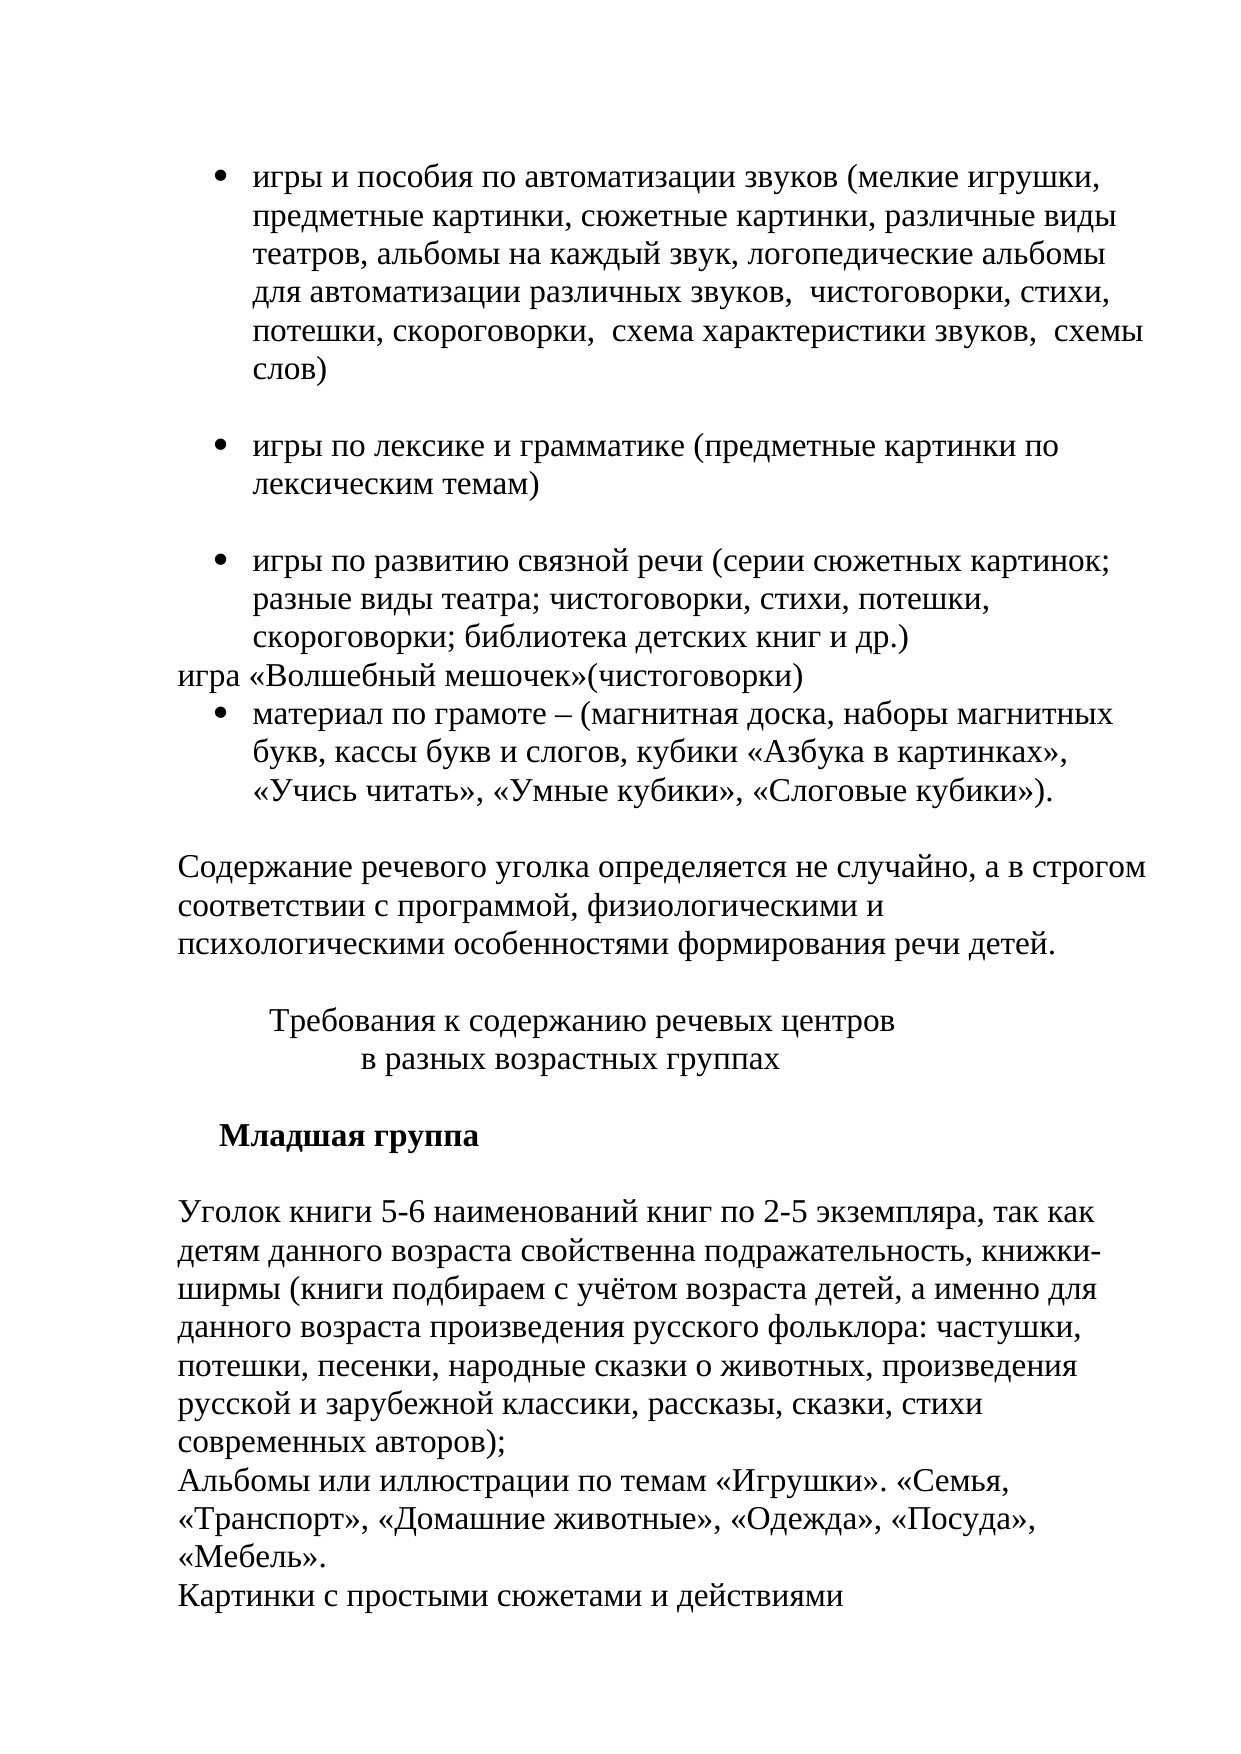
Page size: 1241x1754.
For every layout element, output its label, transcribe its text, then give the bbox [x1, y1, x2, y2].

text Уголок книги 5-6 наименований книг по 2-5 экземпляра, так как детям данного возраста свойственна подражательность, книжки-ширмы (книги подбираем с учётом возраста детей, а именно для данного возраста произведения русского фольклора: частушки, потешки, песенки, народные сказки о животных, произведения русской и зарубежной классики, рассказы, сказки, стихи современных авторов); [177, 1191, 1152, 1460]
text Младшая группа [177, 1115, 1152, 1153]
text Содержание речевого уголка определяется не случайно, а в строгом соответствии с программой, физиологическими и психологическими особенностями формирования речи детей. [177, 846, 1152, 961]
list материал по грамоте – (магнитная доска, наборы магнитных букв, кассы букв и слогов, кубики «Азбука в картинках», «Учись читать», «Умные кубики», «Слоговые кубики»). [215, 693, 1152, 808]
list игры и пособия по автоматизации звуков (мелкие игрушки, предметные картинки, сюжетные картинки, различные виды театров, альбомы на каждый звук, логопедические альбомы для автоматизации различных звуков, чистоговорки, стихи, потешки, скороговорки, схема характеристики звуков, схемы слов) [215, 156, 1152, 386]
text Альбомы или иллюстрации по темам «Игрушки». «Семья, «Транспорт», «Домашние животные», «Одежда», «Посуда», «Мебель». [177, 1460, 1152, 1575]
text игра «Волшебный мешочек»(чистоговорки) [177, 655, 1152, 693]
list игры по развитию связной речи (серии сюжетных картинок; разные виды театра; чистоговорки, стихи, потешки, скороговорки; библиотека детских книг и др.) [215, 540, 1152, 655]
list игры по лексике и грамматике (предметные картинки по лексическим темам) [215, 425, 1152, 501]
text Требования к содержанию речевых центров [177, 1000, 1152, 1038]
text Картинки с простыми сюжетами и действиями [177, 1575, 1152, 1613]
text в разных возрастных группах [177, 1038, 1152, 1076]
